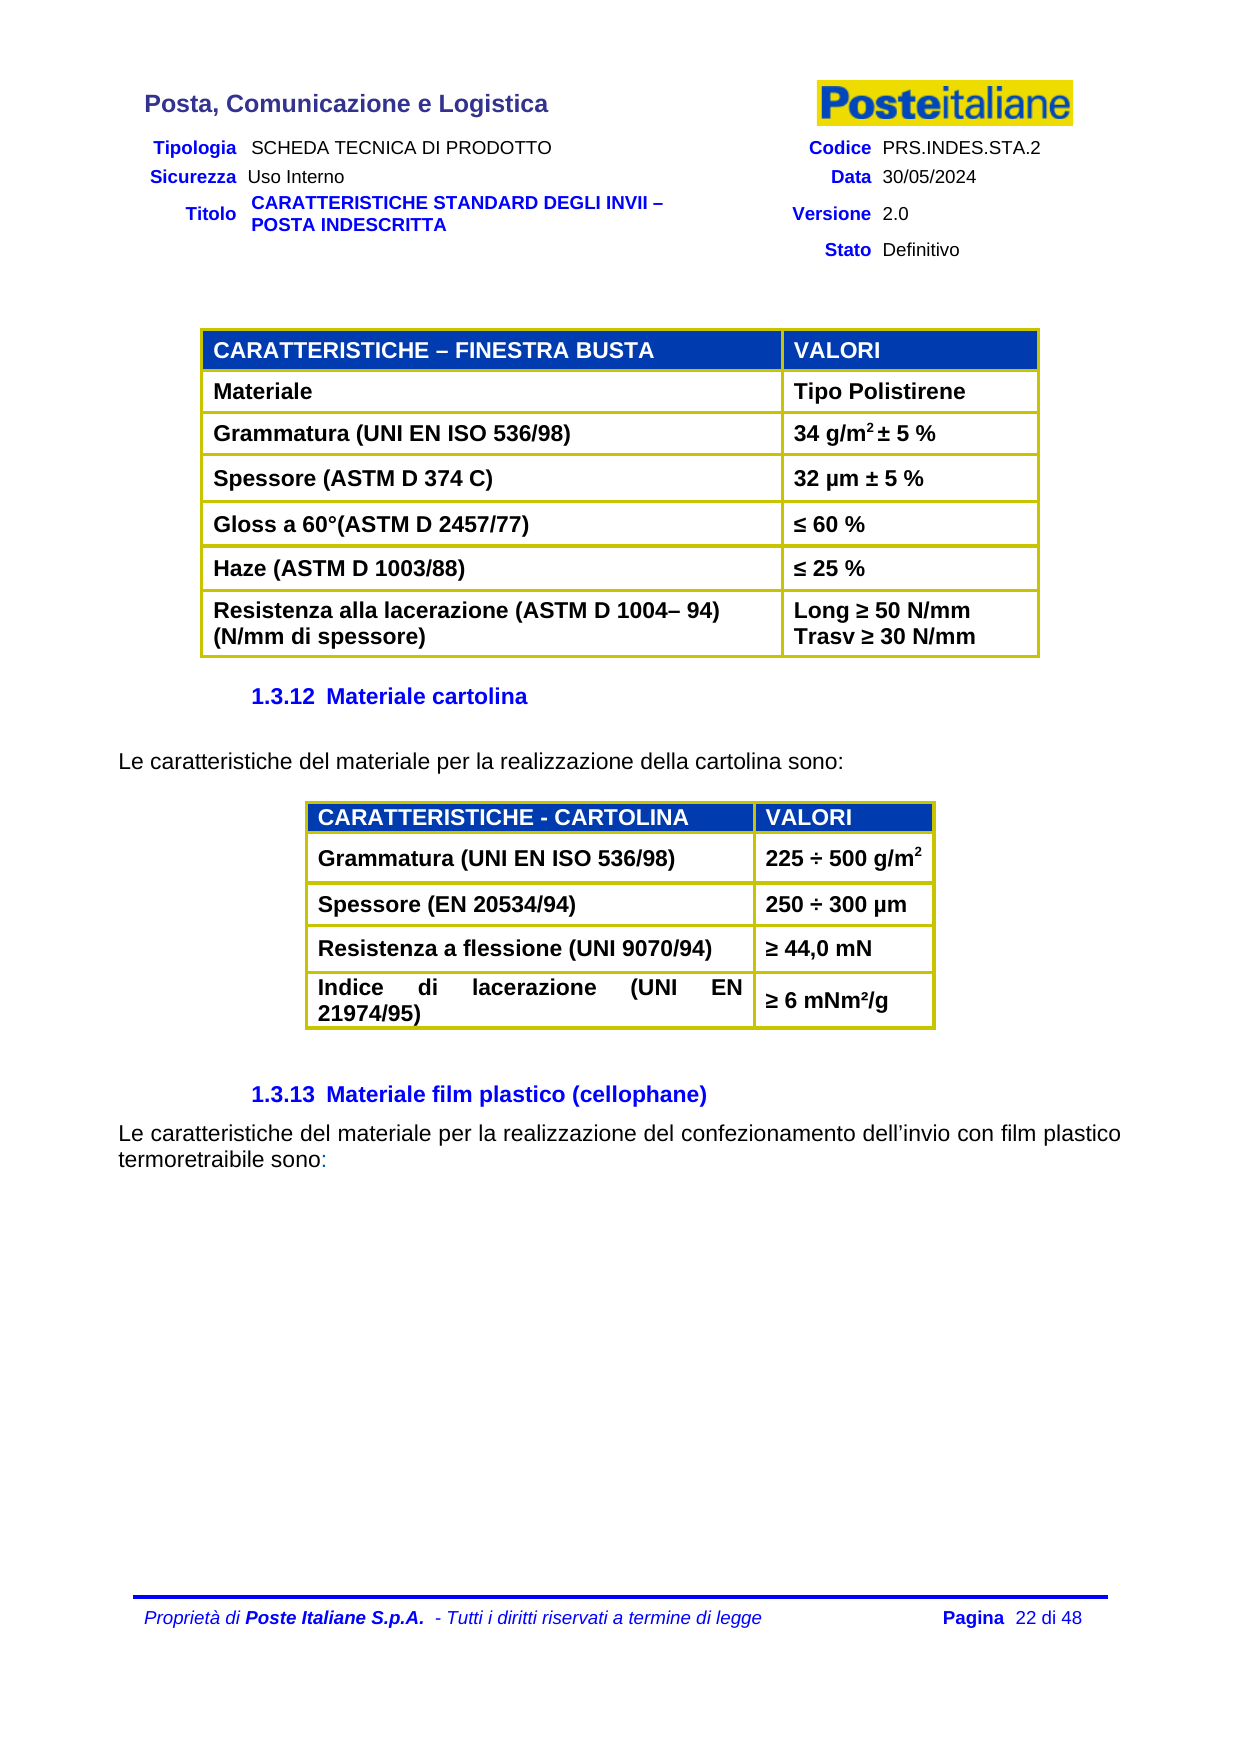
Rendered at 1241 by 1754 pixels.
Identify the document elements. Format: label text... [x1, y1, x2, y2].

table_cell Gloss a 60°(ASTM D 2457/77) [203, 503, 781, 544]
table_cell Resistenza a flessione (UNI 9070/94) [308, 927, 753, 971]
table_cell ≥ 6 mNm²/g [756, 974, 932, 1026]
table_cell Resistenza alla lacerazione (ASTM D 1004– 94) (N/mm di spessore) [203, 592, 781, 655]
table_cell Spessore (ASTM D 374 C) [203, 456, 781, 500]
table_cell ≤ 60 % [784, 503, 1037, 544]
table_header VALORI [784, 331, 1037, 369]
table_cell Tipo Polistirene [784, 372, 1037, 411]
table_cell Grammatura (UNI EN ISO 536/98) [203, 414, 781, 453]
table_cell 225 ÷ 500 g/m2 [756, 834, 932, 881]
picture [816, 80, 1074, 126]
text Le caratteristiche del materiale per la realizzazione del confezionamento dell’invio con film plastico termoretraibile sono: [118, 1120, 1122, 1172]
table_cell 32 µm ± 5 % [784, 456, 1037, 500]
table_cell ≤ 25 % [784, 548, 1037, 588]
table_cell Long ≥ 50 N/mm Trasv ≥ 30 N/mm [784, 592, 1037, 655]
table_cell Materiale [203, 372, 781, 411]
subtitle Materiale cartolina [251, 419, 1122, 709]
table_cell ≥ 44,0 mN [756, 927, 932, 971]
table_cell Grammatura (UNI EN ISO 536/98) [308, 834, 753, 881]
table_cell Spessore (EN 20534/94) [308, 885, 753, 923]
text Le caratteristiche del materiale per la realizzazione della cartolina sono: [118, 748, 1122, 774]
table_cell Indice di lacerazione (UNI EN 21974/95) [308, 974, 753, 1026]
table_cell 250 ÷ 300 µm [756, 885, 932, 923]
table_header CARATTERISTICHE - CARTOLINA [308, 804, 753, 831]
subtitle Materiale film plastico (cellophane) [251, 1081, 1122, 1107]
table_cell Haze (ASTM D 1003/88) [203, 548, 781, 588]
table_header CARATTERISTICHE – FINESTRA BUSTA [203, 331, 781, 369]
table_header VALORI [756, 804, 932, 831]
table_cell 34 g/m2 ± 5 % [784, 414, 1037, 453]
